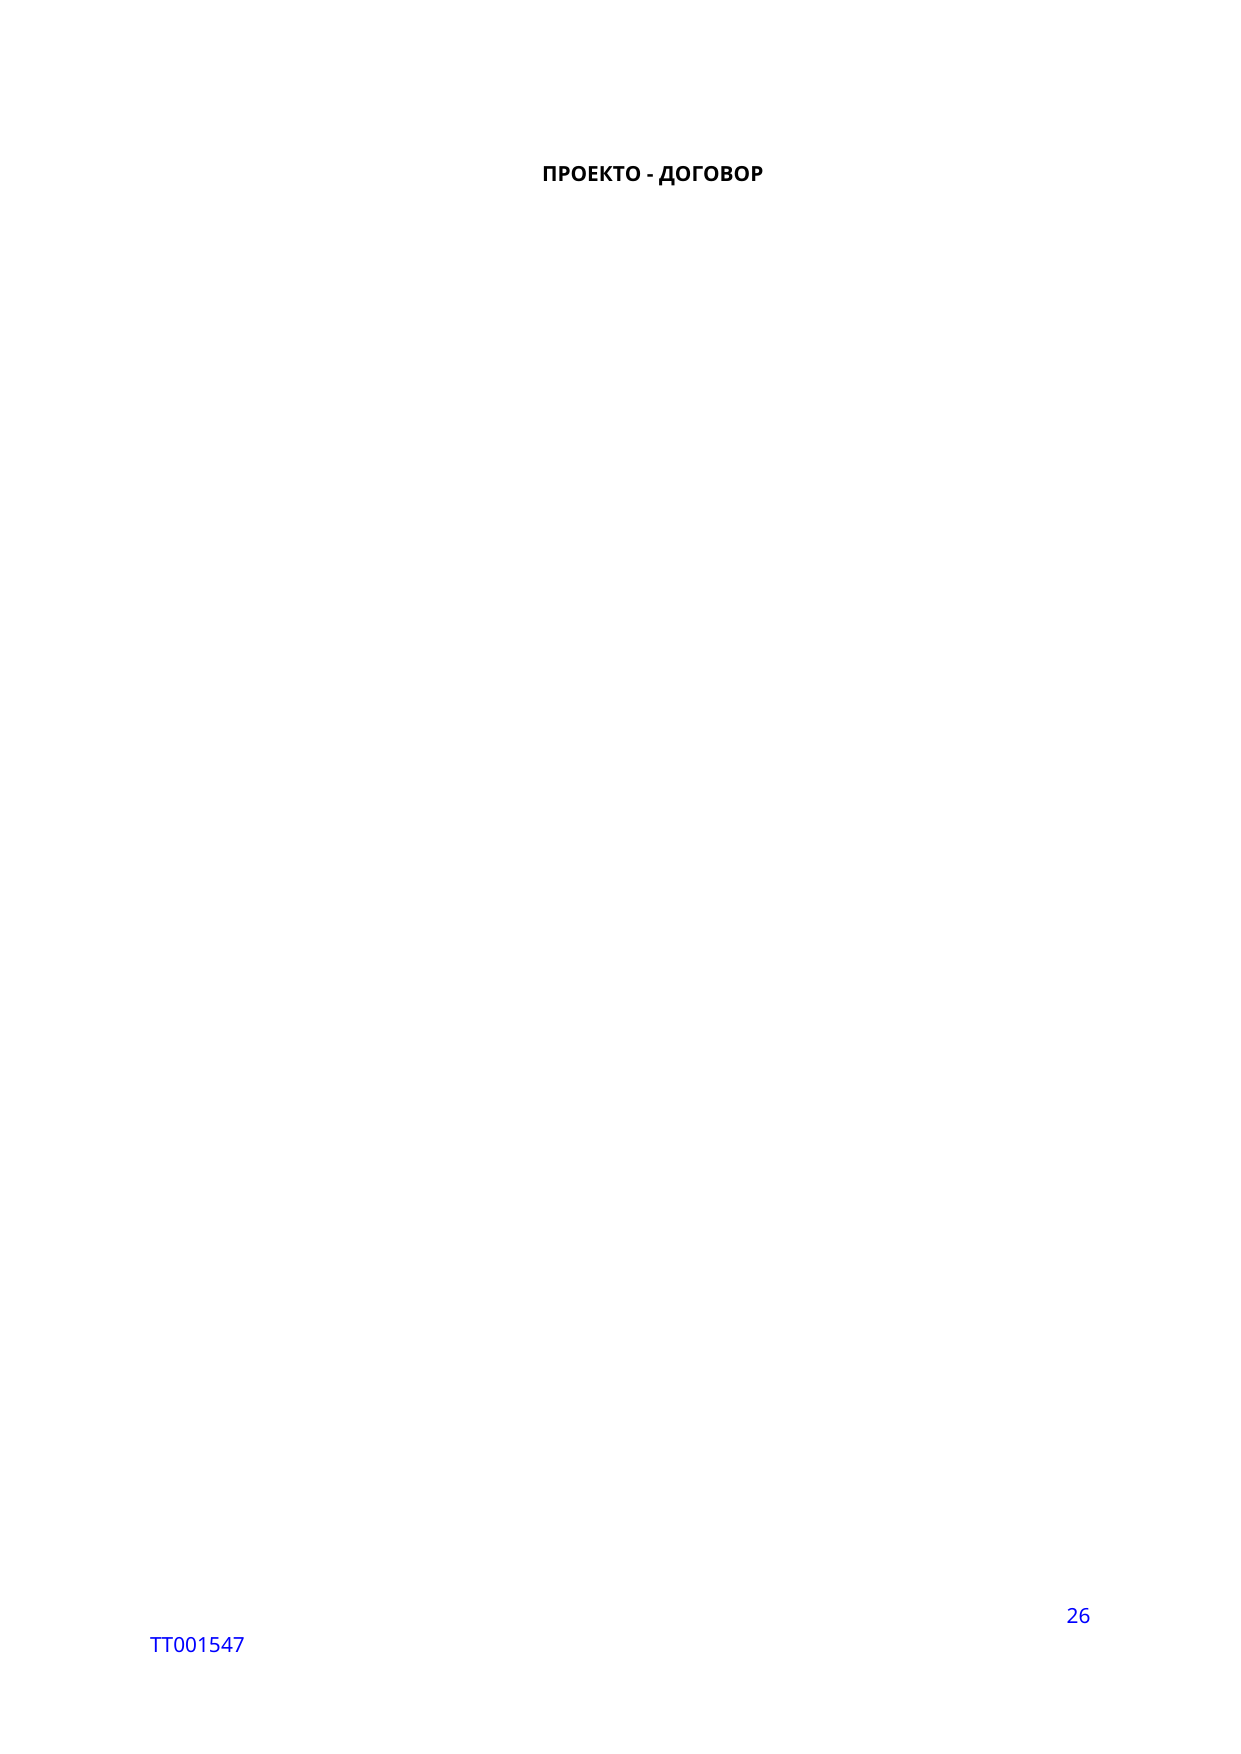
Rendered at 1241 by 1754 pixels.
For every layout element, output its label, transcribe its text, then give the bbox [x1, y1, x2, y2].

text ПРОЕКТО - ДОГОВОР [215, 159, 1090, 188]
